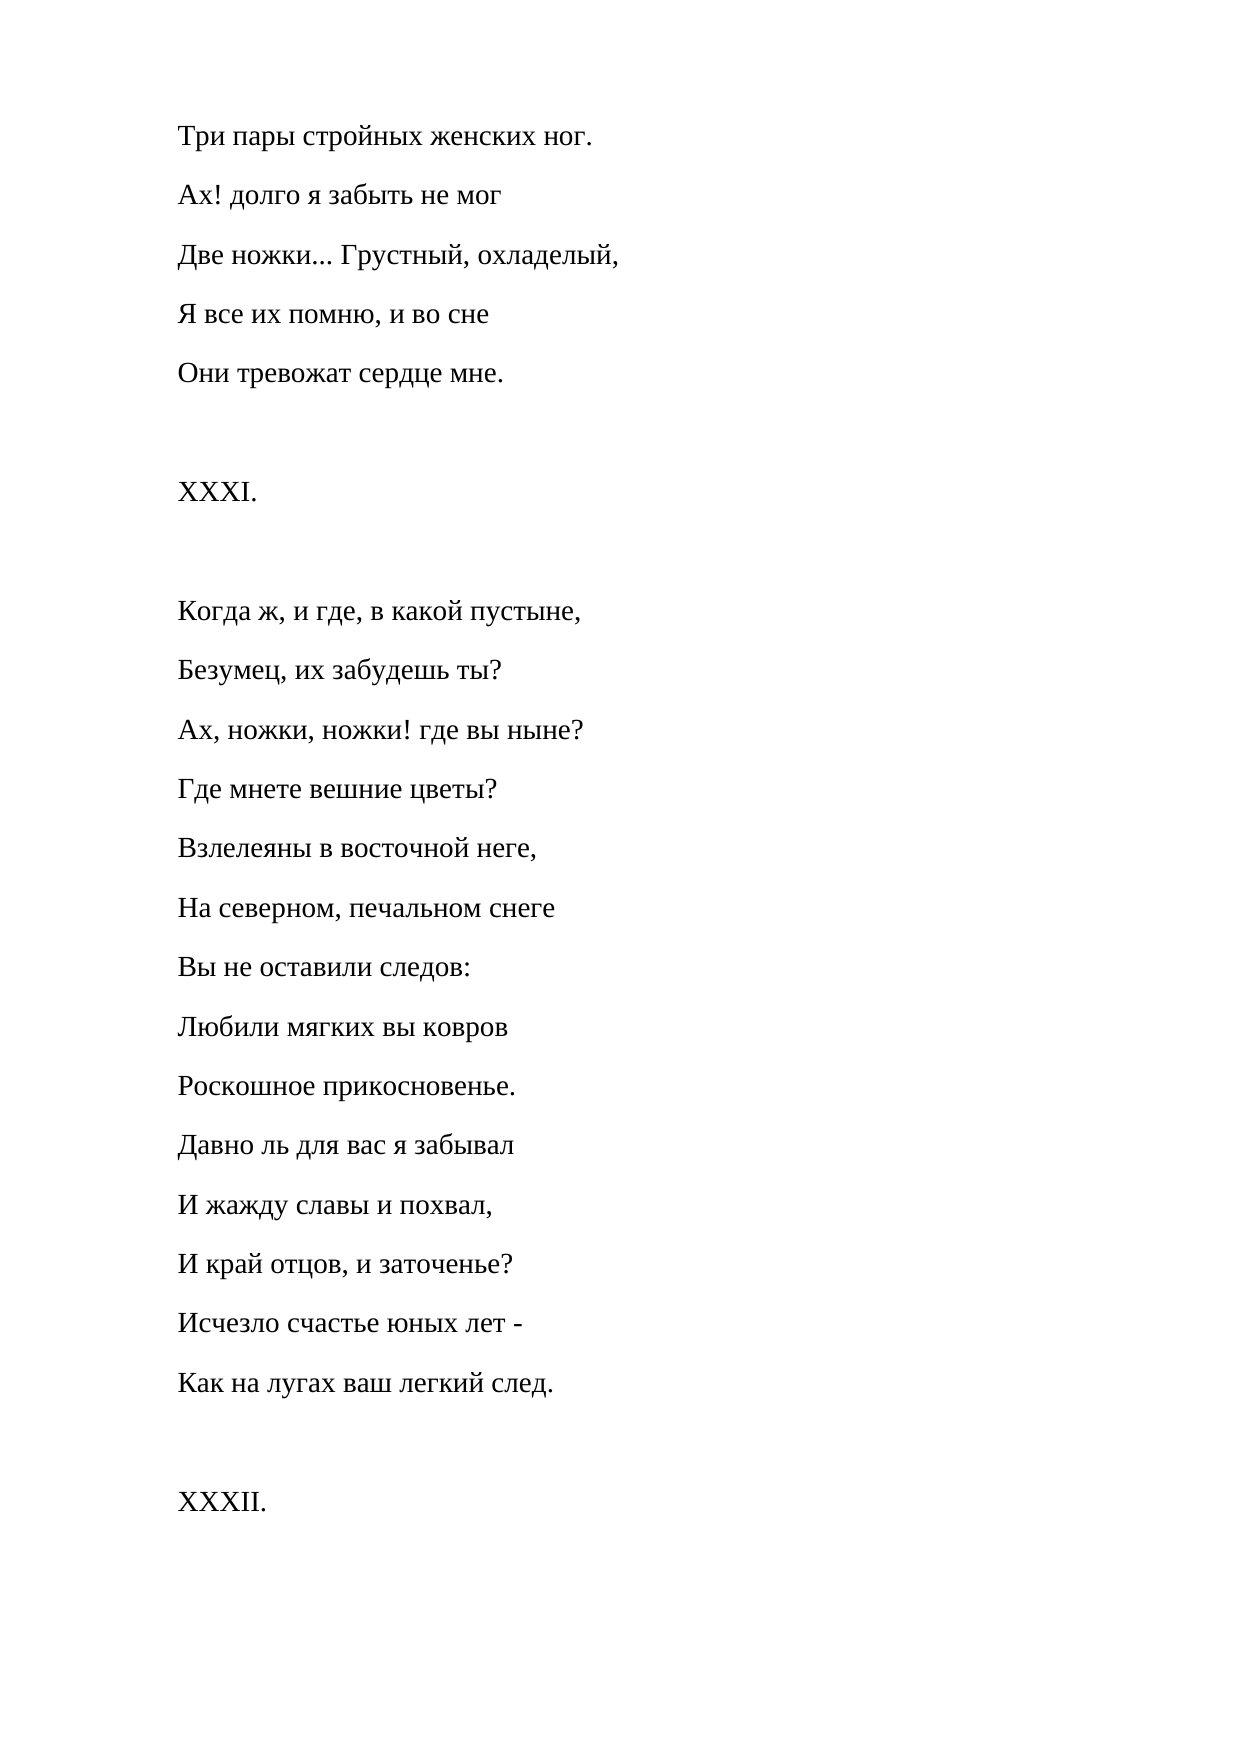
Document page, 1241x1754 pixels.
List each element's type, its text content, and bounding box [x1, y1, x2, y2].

text Как на лугах ваш легкий след. [177, 1365, 1152, 1398]
text И край отцов, и заточенье? [177, 1246, 1152, 1280]
text XXXII. [177, 1484, 1152, 1517]
text Две ножки... Грустный, охладелый, [177, 237, 1152, 270]
text Давно ль для вас я забывал [177, 1127, 1152, 1161]
text И жажду славы и похвал, [177, 1187, 1152, 1220]
text Ах! долго я забыть не мог [177, 177, 1152, 211]
text Роскошное прикосновенье. [177, 1068, 1152, 1102]
text Ах, ножки, ножки! где вы ныне? [177, 712, 1152, 745]
text Они тревожат сердце мне. [177, 356, 1152, 389]
text Вы не оставили следов: [177, 949, 1152, 983]
text Где мнете вешние цветы? [177, 771, 1152, 805]
text Три пары стройных женских ног. [177, 118, 1152, 152]
text На северном, печальном снеге [177, 890, 1152, 923]
text Любили мягких вы ковров [177, 1009, 1152, 1042]
text Взлелеяны в восточной неге, [177, 831, 1152, 864]
text Я все их помню, и во сне [177, 296, 1152, 330]
text Когда ж, и где, в какой пустыне, [177, 593, 1152, 627]
text Исчезло счастье юных лет - [177, 1306, 1152, 1339]
text Безумец, их забудешь ты? [177, 652, 1152, 686]
text XXXI. [177, 474, 1152, 508]
